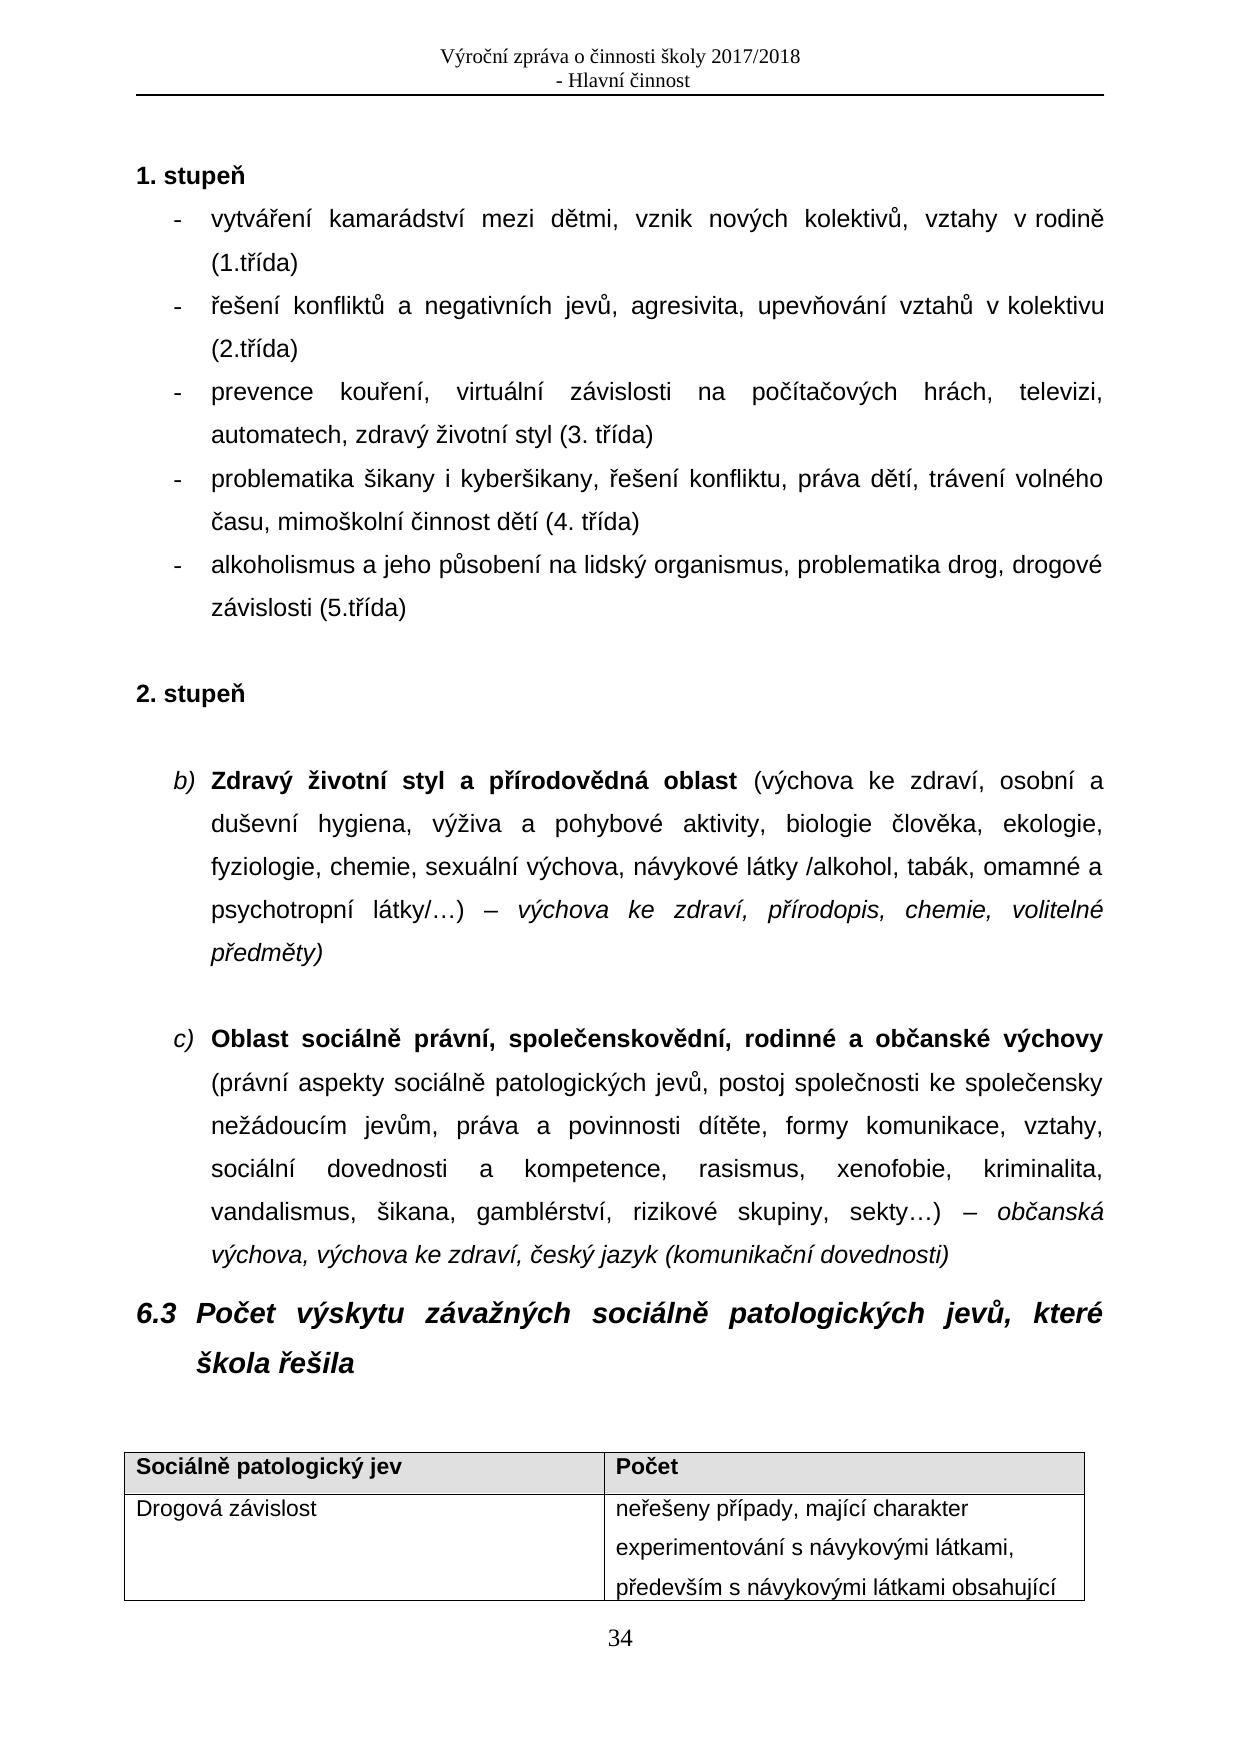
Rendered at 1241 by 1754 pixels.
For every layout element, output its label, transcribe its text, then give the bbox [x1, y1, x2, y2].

list řešení konfliktů a negativních jevů, agresivita, upevňování vztahů v kolektivu (2.třída) [173, 291, 1104, 363]
list alkoholismus a jeho působení na lidský organismus, problematika drog, drogové závislosti (5.třída) [173, 550, 1104, 622]
list problematika šikany i kyberšikany, řešení konfliktu, práva dětí, trávení volného času, mimoškolní činnost dětí (4. třída) [173, 463, 1104, 536]
table_cell Drogová závislost [125, 1495, 604, 1600]
list prevence kouření, virtuální závislosti na počítačových hrách, televizi, automatech, zdravý životní styl (3. třída) [173, 377, 1104, 449]
list Zdravý životní styl a přírodovědná oblast (výchova ke zdraví, osobní a duševní hygiena, výživa a pohybové aktivity, biologie člověka, ekologie, fyziologie, chemie, sexuální výchova, návykové látky /alkohol, tabák, omamné a psychotropní látky/…) – výchova ke zdraví, přírodopis, chemie, volitelné předměty) [173, 766, 1104, 967]
list vytváření kamarádství mezi dětmi, vznik nových kolektivů, vztahy v rodině (1.třída) [173, 204, 1104, 276]
text 1. stupeň [136, 161, 1104, 190]
table_header Počet [605, 1453, 1084, 1493]
table_header Sociálně patologický jev [125, 1453, 604, 1493]
text 2. stupeň [136, 679, 1104, 708]
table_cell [605, 1495, 1084, 1600]
list Oblast sociálně právní, společenskovědní, rodinné a občanské výchovy (právní aspekty sociálně patologických jevů, postoj společnosti ke společensky nežádoucím jevům, práva a povinnosti dítěte, formy komunikace, vztahy, sociální dovednosti a kompetence, rasismus, xenofobie, kriminalita, vandalismus, šikana, gamblérství, rizikové skupiny, sekty…) – občanská výchova, výchova ke zdraví, český jazyk (komunikační dovednosti) [173, 1024, 1104, 1269]
subtitle Počet výskytu závažných sociálně patologických jevů, které škola řešila [136, 1296, 1104, 1379]
